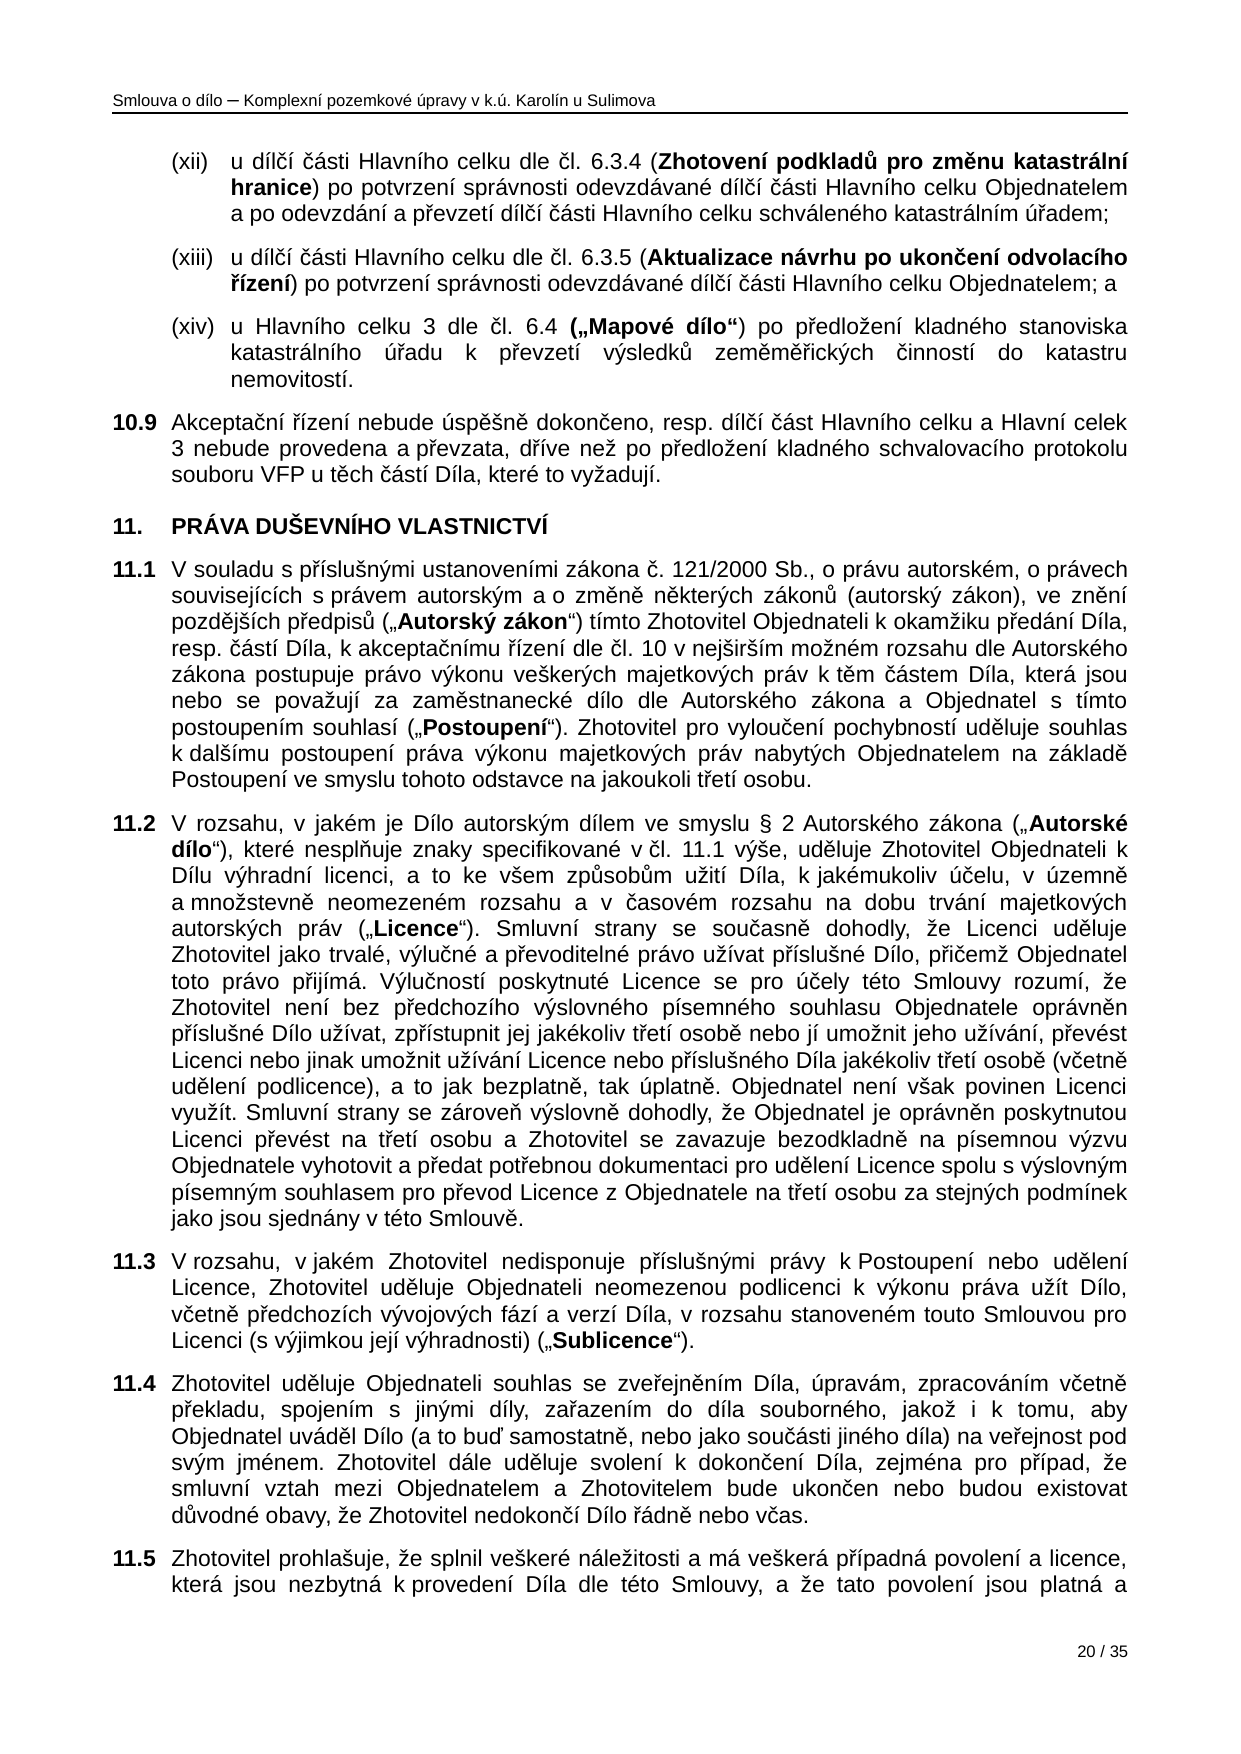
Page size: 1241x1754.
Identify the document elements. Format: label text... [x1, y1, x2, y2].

text V souladu s příslušnými ustanoveními zákona č. 121/2000 Sb., o právu autorském, o právech souvisejících s právem autorským a o změně některých zákonů (autorský zákon), ve znění pozdějších předpisů („Autorský zákon“) tímto Zhotovitel Objednateli k okamžiku předání Díla, resp. částí Díla, k akceptačnímu řízení dle čl. 10 v nejširším možném rozsahu dle Autorského zákona postupuje právo výkonu veškerých majetkových práv k těm částem Díla, která jsou nebo se považují za zaměstnanecké dílo dle Autorského zákona a Objednatel s tímto postoupením souhlasí („Postoupení“). Zhotovitel pro vyloučení pochybností uděluje souhlas k dalšímu postoupení práva výkonu majetkových práv nabytých Objednatelem na základě Postoupení ve smyslu tohoto odstavce na jakoukoli třetí osobu. [112, 556, 1128, 793]
list u dílčí části Hlavního celku dle čl. 6.3.4 (Zhotovení podkladů pro změnu katastrální hranice) po potvrzení správnosti odevzdávané dílčí části Hlavního celku Objednatelem a po odevzdání a převzetí dílčí části Hlavního celku schváleného katastrálním úřadem; [171, 148, 1128, 227]
list u Hlavního celku 3 dle čl. 6.4 („Mapové dílo“) po předložení kladného stanoviska katastrálního úřadu k převzetí výsledků zeměměřických činností do katastru nemovitostí. [171, 313, 1128, 392]
text Zhotovitel uděluje Objednateli souhlas se zveřejněním Díla, úpravám, zpracováním včetně překladu, spojením s jinými díly, zařazením do díla souborného, jakož i k tomu, aby Objednatel uváděl Dílo (a to buď samostatně, nebo jako součásti jiného díla) na veřejnost pod svým jménem. Zhotovitel dále uděluje svolení k dokončení Díla, zejména pro případ, že smluvní vztah mezi Objednatelem a Zhotovitelem bude ukončen nebo budou existovat důvodné obavy, že Zhotovitel nedokončí Dílo řádně nebo včas. [112, 1370, 1128, 1528]
list u dílčí části Hlavního celku dle čl. 6.3.5 (Aktualizace návrhu po ukončení odvolacího řízení) po potvrzení správnosti odevzdávané dílčí části Hlavního celku Objednatelem; a [171, 243, 1128, 296]
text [112, 1545, 1128, 1597]
text V rozsahu, v jakém Zhotovitel nedisponuje příslušnými právy k Postoupení nebo udělení Licence, Zhotovitel uděluje Objednateli neomezenou podlicenci k výkonu práva užít Dílo, včetně předchozích vývojových fází a verzí Díla, v rozsahu stanoveném touto Smlouvou pro Licenci (s výjimkou její výhradnosti) („Sublicence“). [112, 1248, 1128, 1353]
text Práva duševního vlastnictví [112, 513, 1128, 539]
text V rozsahu, v jakém je Dílo autorským dílem ve smyslu § 2 Autorského zákona („Autorské dílo“), které nesplňuje znaky specifikované v čl. 11.1 výše, uděluje Zhotovitel Objednateli k Dílu výhradní licenci, a to ke všem způsobům užití Díla, k jakémukoliv účelu, v územně a množstevně neomezeném rozsahu a v časovém rozsahu na dobu trvání majetkových autorských práv („Licence“). Smluvní strany se současně dohodly, že Licenci uděluje Zhotovitel jako trvalé, výlučné a převoditelné právo užívat příslušné Dílo, přičemž Objednatel toto právo přijímá. Výlučností poskytnuté Licence se pro účely této Smlouvy rozumí, že Zhotovitel není bez předchozího výslovného písemného souhlasu Objednatele oprávněn příslušné Dílo užívat, zpřístupnit jej jakékoliv třetí osobě nebo jí umožnit jeho užívání, převést Licenci nebo jinak umožnit užívání Licence nebo příslušného Díla jakékoliv třetí osobě (včetně udělení podlicence), a to jak bezplatně, tak úplatně. Objednatel není však povinen Licenci využít. Smluvní strany se zároveň výslovně dohodly, že Objednatel je oprávněn poskytnutou Licenci převést na třetí osobu a Zhotovitel se zavazuje bezodkladně na písemnou výzvu Objednatele vyhotovit a předat potřebnou dokumentaci pro udělení Licence spolu s výslovným písemným souhlasem pro převod Licence z Objednatele na třetí osobu za stejných podmínek jako jsou sjednány v této Smlouvě. [112, 809, 1128, 1231]
text Akceptační řízení nebude úspěšně dokončeno, resp. dílčí část Hlavního celku a Hlavní celek 3 nebude provedena a převzata, dříve než po předložení kladného schvalovacího protokolu souboru VFP u těch částí Díla, které to vyžadují. [112, 408, 1128, 488]
